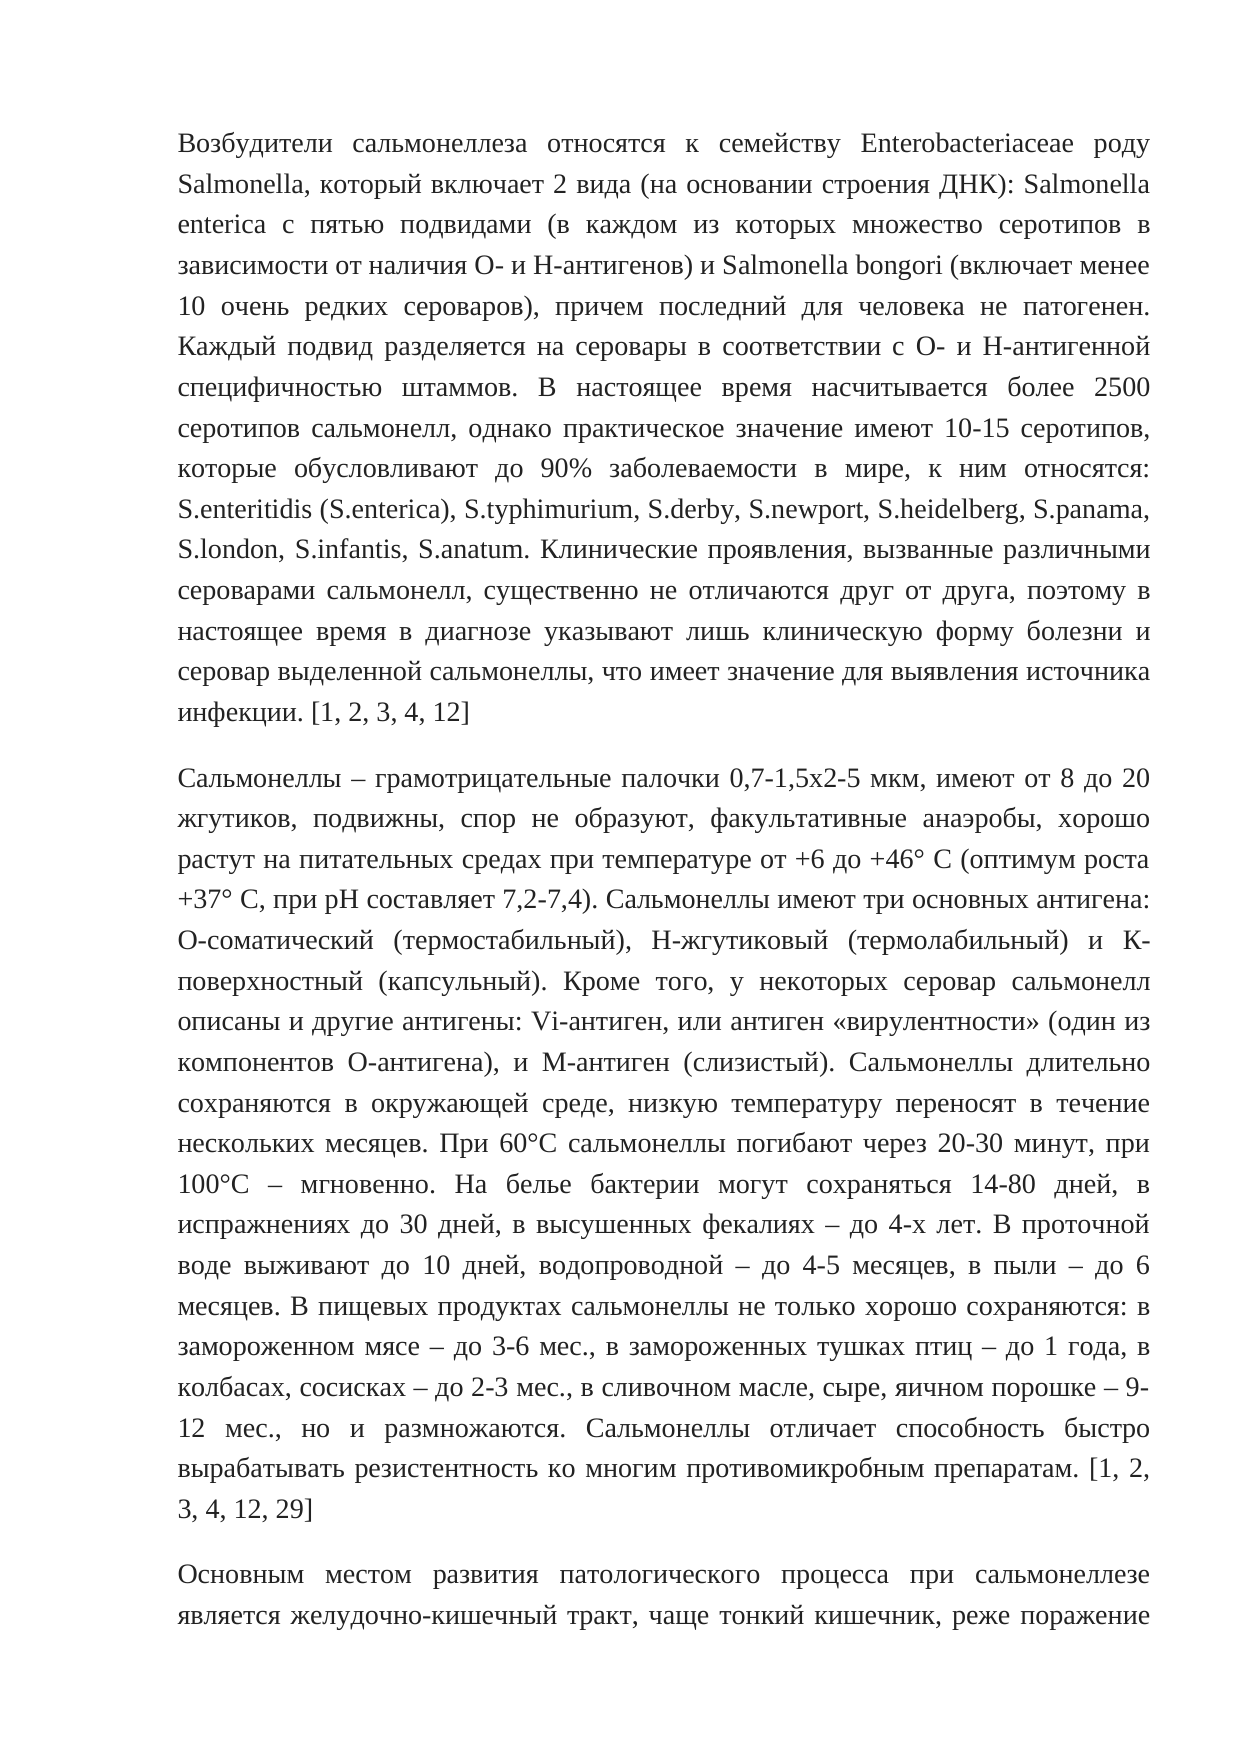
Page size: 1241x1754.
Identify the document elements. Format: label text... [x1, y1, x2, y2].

text Возбудители сальмонеллеза относятся к семейству Enterobacteriaceae роду Salmonella, который включает 2 вида (на основании строения ДНК): Salmonella enterica с пятью подвидами (в каждом из которых множество серотипов в зависимости от наличия О- и Н-антигенов) и Salmonella bongori (включает менее 10 очень редких сероваров), причем последний для человека не патогенен. Каждый подвид разделяется на серовары в соответствии с О- и Н-антигенной специфичностью штаммов. В настоящее время насчитывается более 2500 серотипов сальмонелл, однако практическое значение имеют 10-15 серотипов, которые обусловливают до 90% заболеваемости в мире, к ним относятся: S.enteritidis (S.enterica), S.typhimurium, S.derby, S.newport, S.heidelberg, S.panama, S.london, S.infantis, S.anatum. Клинические проявления, вызванные различными сероварами сальмонелл, существенно не отличаются друг от друга, поэтому в настоящее время в диагнозе указывают лишь клиническую форму болезни и серовар выделенной сальмонеллы, что имеет значение для выявления источника инфекции. [1, 2, 3, 4, 12] [177, 118, 1152, 727]
text Сальмонеллы – грамотрицательные палочки 0,7-1,5х2-5 мкм, имеют от 8 до 20 жгутиков, подвижны, спор не образуют, факультативные анаэробы, хорошо растут на питательных средах при температуре от +6 до +46° С (оптимум роста +37° С, при рН составляет 7,2-7,4). Сальмонеллы имеют три основных антигена: О-соматический (термостабильный), Н-жгутиковый (термолабильный) и К-поверхностный (капсульный). Кроме того, у некоторых серовар сальмонелл описаны и другие антигены: Vi-антиген, или антиген «вирулентности» (один из компонентов О-антигена), и М-антиген (слизистый). Сальмонеллы длительно сохраняются в окружающей среде, низкую температуру переносят в течение нескольких месяцев. При 60°С сальмонеллы погибают через 20-30 минут, при 100°С – мгновенно. На белье бактерии могут сохраняться 14-80 дней, в испражнениях до 30 дней, в высушенных фекалиях – до 4-х лет. В проточной воде выживают до 10 дней, водопроводной – до 4-5 месяцев, в пыли – до 6 месяцев. В пищевых продуктах сальмонеллы не только хорошо сохраняются: в замороженном мясе – до 3-6 мес., в замороженных тушках птиц – до 1 года, в колбасах, сосисках – до 2-3 мес., в сливочном масле, сыре, яичном порошке – 9-12 мес., но и размножаются. Сальмонеллы отличает способность быстро вырабатывать резистентность ко многим противомикробным препаратам. [1, 2, 3, 4, 12, 29] [177, 752, 1152, 1524]
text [177, 1549, 1152, 1631]
